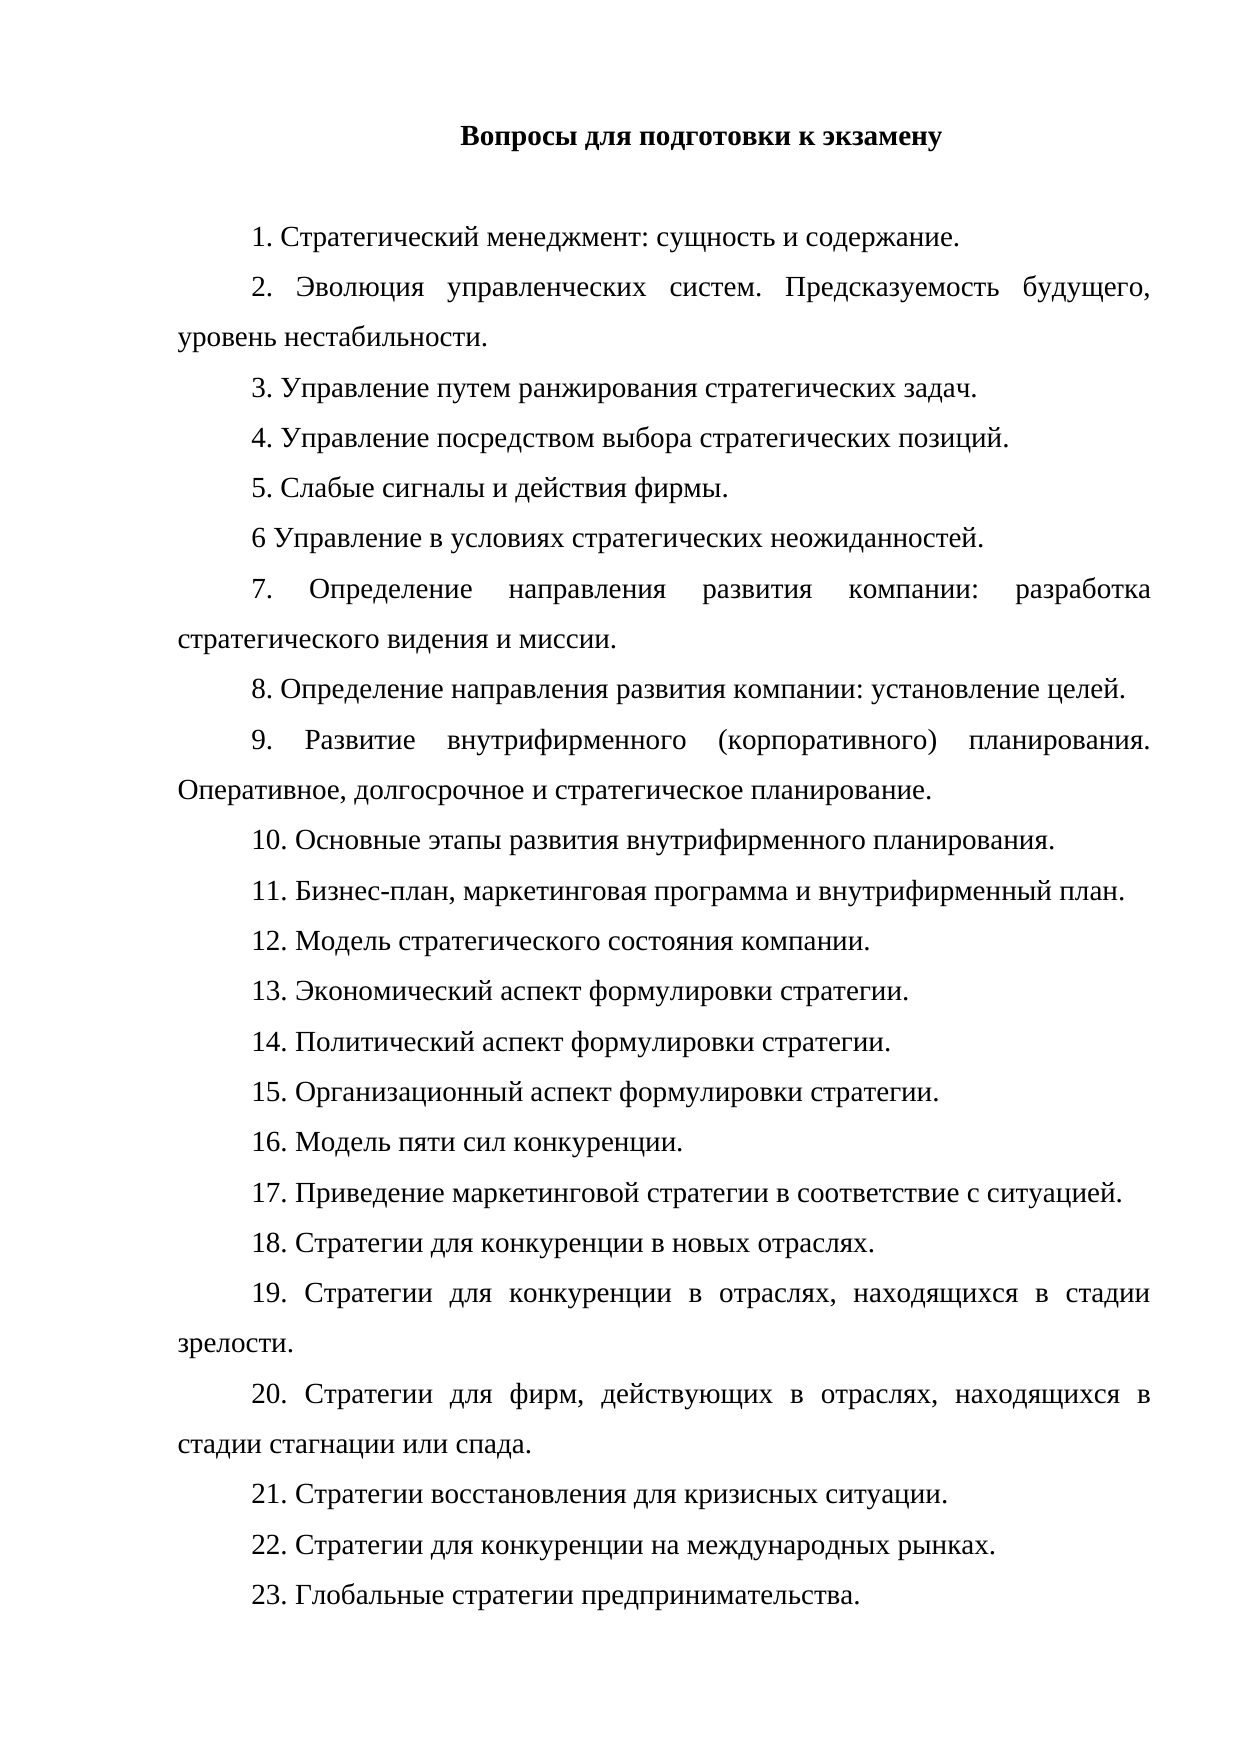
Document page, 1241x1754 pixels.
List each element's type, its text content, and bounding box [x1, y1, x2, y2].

text 3. Управление путем ранжирования стратегических задач. [177, 370, 1152, 403]
text 13. Экономический аспект формулировки стратегии. [177, 973, 1152, 1007]
text 5. Слабые сигналы и действия фирмы. [177, 470, 1152, 504]
text 6 Управление в условиях стратегических неожиданностей. [177, 521, 1152, 554]
text 10. Основные этапы развития внутрифирменного планирования. [177, 822, 1152, 856]
text 4. Управление посредством выбора стратегических позиций. [177, 420, 1152, 453]
text 21. Стратегии восстановления для кризисных ситуации. [177, 1477, 1152, 1510]
text 14. Политический аспект формулировки стратегии. [177, 1024, 1152, 1057]
text 20. Стратегии для фирм, действующих в отраслях, находящихся в стадии стагнации или спада. [177, 1376, 1152, 1460]
text 16. Модель пяти сил конкуренции. [177, 1124, 1152, 1158]
text 17. Приведение маркетинговой стратегии в соответствие с ситуацией. [177, 1175, 1152, 1208]
text 15. Организационный аспект формулировки стратегии. [177, 1074, 1152, 1108]
text Вопросы для подготовки к экзамену [177, 118, 1152, 152]
text 2. Эволюция управленческих систем. Предсказуемость будущего, уровень нестабильности. [177, 269, 1152, 353]
text 22. Стратегии для конкуренции на международных рынках. [177, 1527, 1152, 1560]
text 18. Стратегии для конкуренции в новых отраслях. [177, 1225, 1152, 1258]
text 19. Стратегии для конкуренции в отраслях, находящихся в стадии зрелости. [177, 1275, 1152, 1359]
text 8. Определение направления развития компании: установление целей. [177, 672, 1152, 705]
text 7. Определение направления развития компании: разработка стратегического видения и миссии. [177, 571, 1152, 655]
text 9. Развитие внутрифирменного (корпоративного) планирования. Оперативное, долгосрочное и стратегическое планирование. [177, 722, 1152, 806]
text 12. Модель стратегического состояния компании. [177, 923, 1152, 957]
text 23. Глобальные стратегии предпринимательства. [177, 1577, 1152, 1611]
text 1. Стратегический менеджмент: сущность и содержание. [177, 219, 1152, 252]
text 11. Бизнес-план, маркетинговая программа и внутрифирменный план. [177, 873, 1152, 906]
